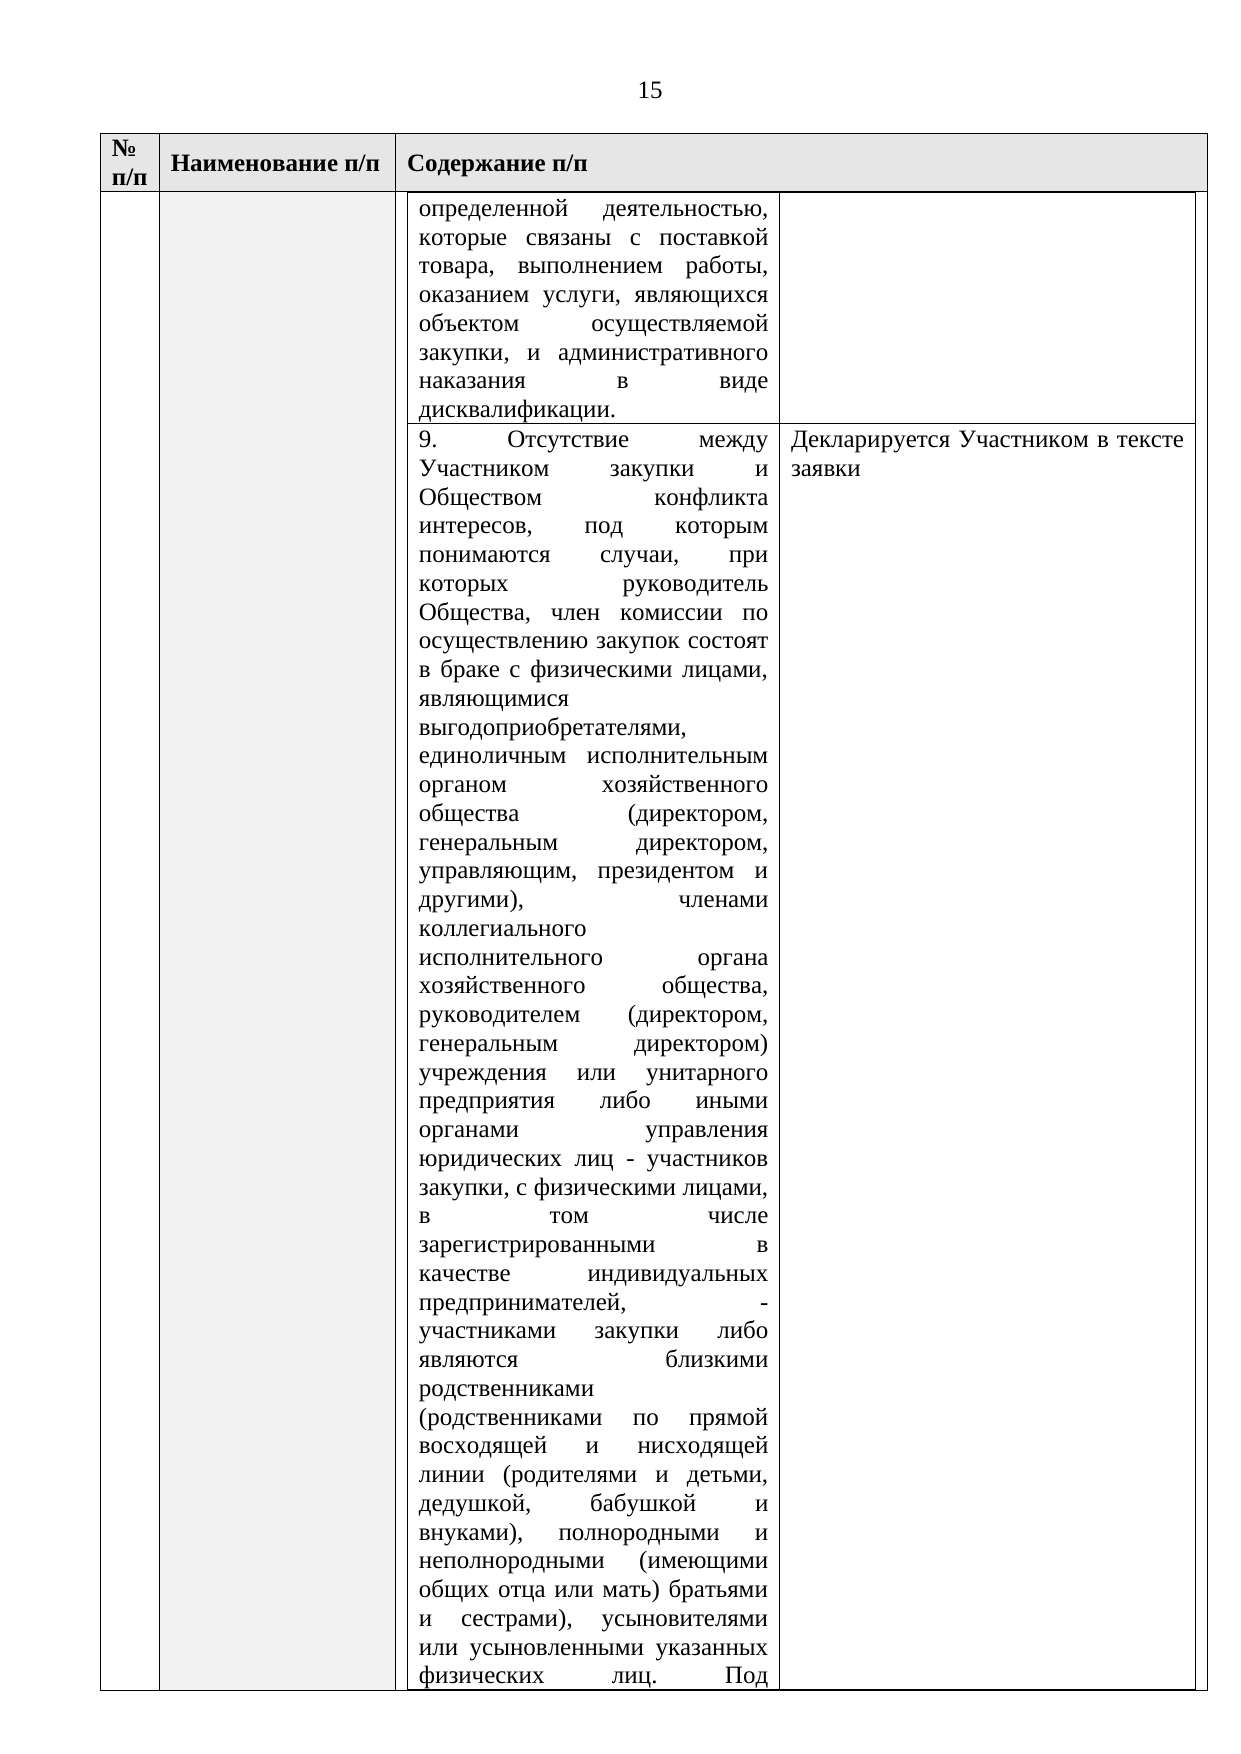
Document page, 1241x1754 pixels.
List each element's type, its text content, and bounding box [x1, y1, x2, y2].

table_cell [396, 192, 407, 1690]
table_header Наименование п/п [160, 134, 395, 191]
table_header № п/п [101, 134, 159, 191]
table_header Содержание п/п [396, 134, 1207, 191]
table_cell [780, 193, 1195, 423]
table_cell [408, 193, 779, 423]
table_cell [1196, 192, 1207, 1690]
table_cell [160, 192, 395, 1690]
table_cell [101, 192, 159, 1690]
